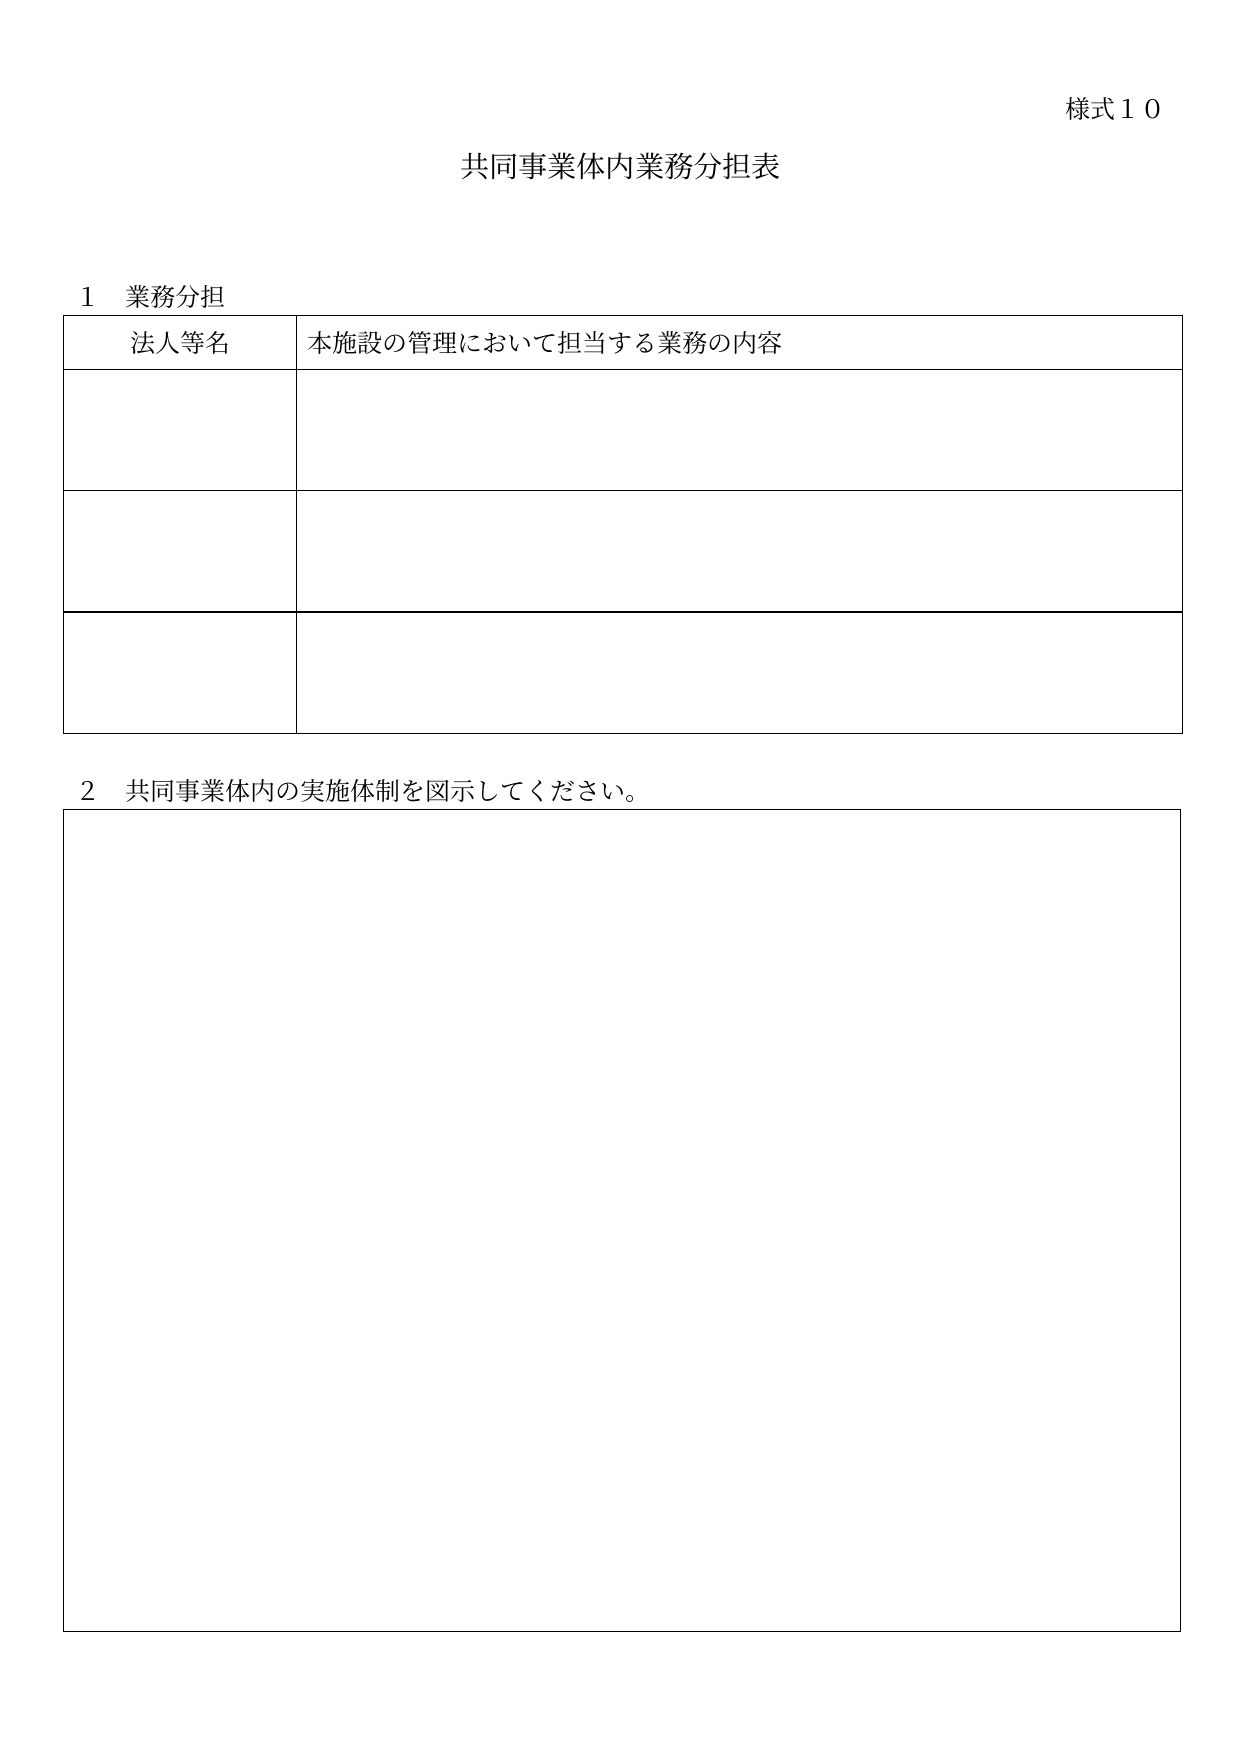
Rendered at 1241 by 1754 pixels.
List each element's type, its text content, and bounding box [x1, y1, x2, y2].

table_cell [297, 370, 1182, 490]
table_cell [64, 370, 296, 490]
table_header 法人等名 [64, 316, 296, 369]
table_header 本施設の管理において担当する業務の内容 [297, 316, 1182, 369]
table_header [64, 810, 1180, 1631]
text ２ 共同事業体内の実施体制を図示してください。 [75, 771, 1165, 809]
table_cell [64, 613, 296, 733]
text １ 業務分担 [75, 277, 1165, 314]
text 様式１０ [75, 89, 1165, 127]
text 共同事業体内業務分担表 [75, 127, 1165, 202]
table_cell [64, 491, 296, 611]
table_cell [297, 613, 1182, 733]
table_cell [297, 491, 1182, 611]
